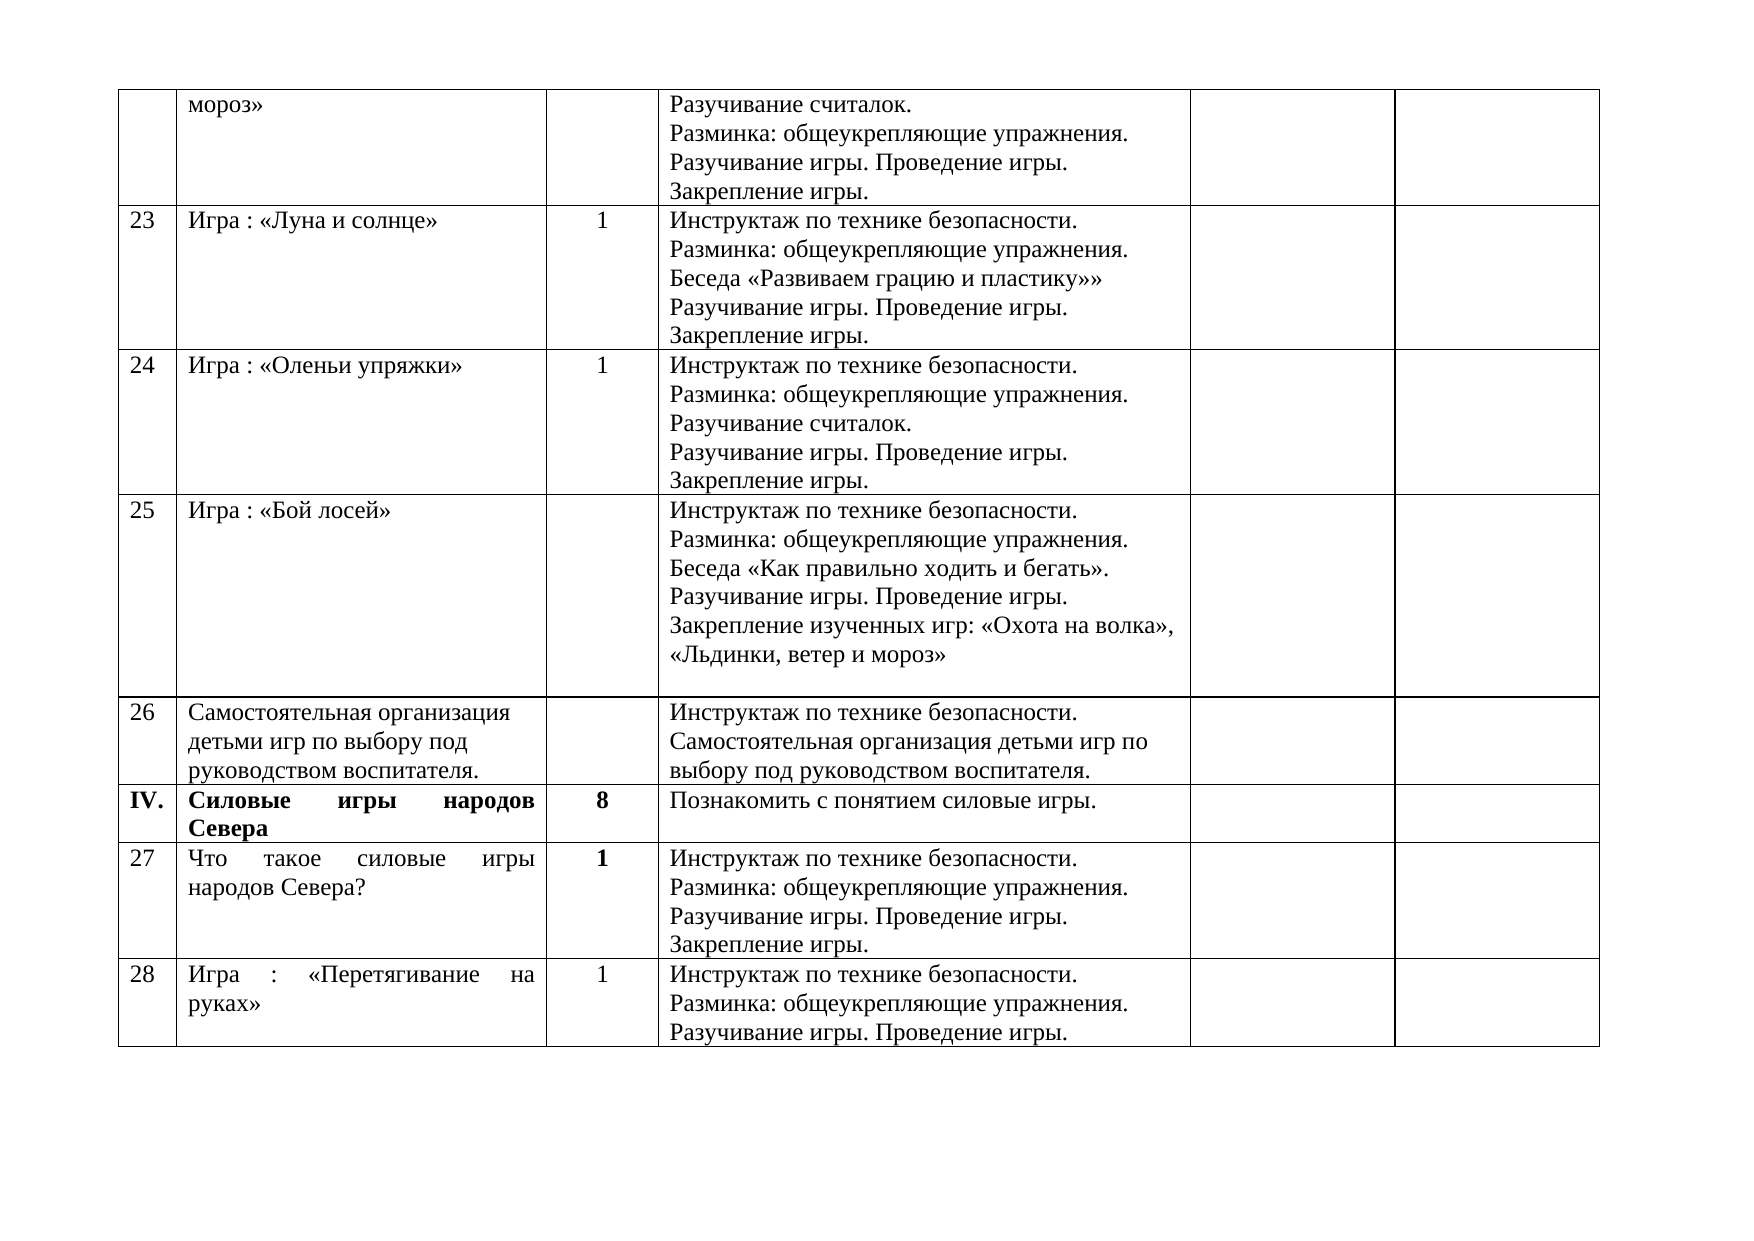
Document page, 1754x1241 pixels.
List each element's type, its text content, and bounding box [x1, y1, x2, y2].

table_cell Познакомить с понятием силовые игры. [659, 785, 1190, 842]
table_cell 23 [119, 206, 176, 349]
table_cell Инструктаж по технике безопасности. Разминка: общеукрепляющие упражнения. Разучивание считалок. Разучивание игры. Проведение игры. Закрепление игры. [659, 350, 1190, 494]
table_cell Самостоятельная организация детьми игр по выбору под руководством воспитателя. [177, 698, 546, 784]
table_cell [1396, 495, 1599, 696]
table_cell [659, 90, 1190, 204]
table_cell 25 [119, 495, 176, 696]
table_cell 22 [119, 90, 176, 204]
table_cell Игра : «Бой лосей» [177, 495, 546, 696]
table_cell [1396, 959, 1599, 1046]
table_cell IV. [119, 785, 176, 842]
table_cell 24 [119, 350, 176, 494]
table_cell [547, 495, 658, 696]
table_cell [1191, 495, 1394, 696]
table_cell [1396, 843, 1599, 958]
table_cell [1396, 350, 1599, 494]
table_cell [547, 698, 658, 784]
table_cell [177, 90, 546, 204]
table_cell [1396, 90, 1599, 204]
table_cell [1191, 843, 1394, 958]
table_cell [1191, 206, 1394, 349]
table_cell [1396, 785, 1599, 842]
table_cell Инструктаж по технике безопасности. Самостоятельная организация детьми игр по выбору под руководством воспитателя. [659, 698, 1190, 784]
table_cell 8 [547, 785, 658, 842]
table_cell Инструктаж по технике безопасности. Разминка: общеукрепляющие упражнения. Беседа «Как правильно ходить и бегать». Разучивание игры. Проведение игры. Закрепление изученных игр: «Охота на волка», «Льдинки, ветер и мороз» [659, 495, 1190, 696]
table_cell 26 [119, 698, 176, 784]
table_cell Инструктаж по технике безопасности. Разминка: общеукрепляющие упражнения. Беседа «Развиваем грацию и пластику»» Разучивание игры. Проведение игры. Закрепление игры. [659, 206, 1190, 349]
table_cell [1191, 959, 1394, 1046]
table_cell Что такое силовые игры народов Севера? [177, 843, 546, 958]
table_cell 1 [547, 959, 658, 1046]
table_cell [177, 959, 546, 1046]
table_cell Игра : «Луна и солнце» [177, 206, 546, 349]
table_cell [1396, 206, 1599, 349]
table_cell 1 [547, 206, 658, 349]
table_cell [1396, 698, 1599, 784]
table_cell 28 [119, 959, 176, 1046]
table_cell Силовые игры народов Севера [177, 785, 546, 842]
table_cell 1 [547, 350, 658, 494]
table_cell 27 [119, 843, 176, 958]
table_cell 1 [547, 90, 658, 204]
table_cell 1 [547, 843, 658, 958]
table_cell [1191, 698, 1394, 784]
table_cell [1191, 785, 1394, 842]
table_cell [1191, 90, 1394, 204]
table_cell [1191, 350, 1394, 494]
table_cell Игра : «Оленьи упряжки» [177, 350, 546, 494]
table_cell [659, 959, 1190, 1046]
table_cell Инструктаж по технике безопасности. Разминка: общеукрепляющие упражнения. Разучивание игры. Проведение игры. Закрепление игры. [659, 843, 1190, 958]
